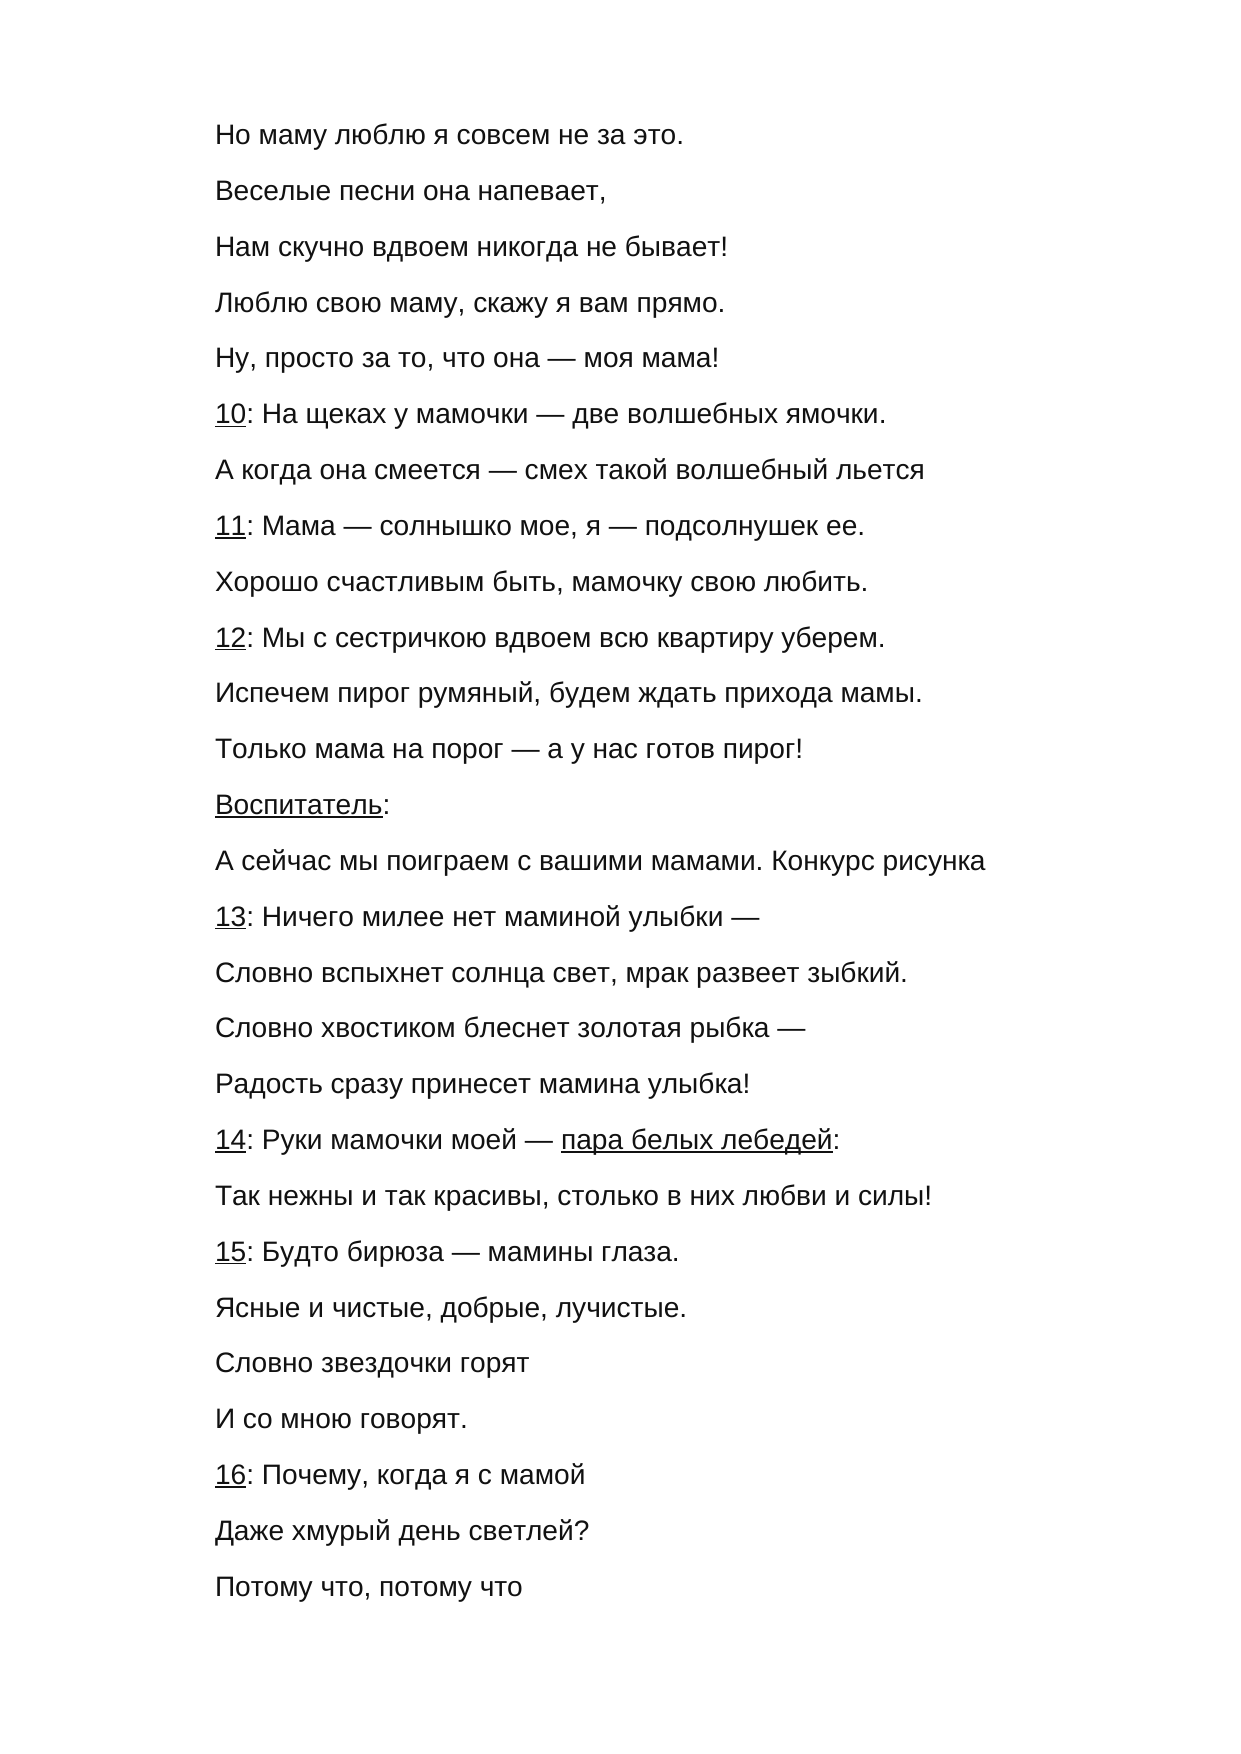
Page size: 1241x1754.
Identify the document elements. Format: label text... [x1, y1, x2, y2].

text 11: Мама — солнышко мое, я — подсолнушек ее. [177, 509, 1152, 541]
text Ну, просто за то, что она — моя мама! [177, 341, 1152, 374]
text Только мама на порог — а у нас готов пирог! [177, 732, 1152, 765]
text Словно хвостиком блеснет золотая рыбка — [177, 1011, 1152, 1044]
text А сейчас мы поиграем с вашими мамами. Конкурс рисунка [177, 844, 1152, 876]
text Веселые песни она напевает, [177, 174, 1152, 206]
text И со мною говорят. [177, 1402, 1152, 1435]
text 12: Мы с сестричкою вдвоем всю квартиру уберем. [177, 621, 1152, 653]
text 10: На щеках у мамочки — две волшебных ямочки. [177, 397, 1152, 430]
text Так нежны и так красивы, столько в них любви и силы! [177, 1179, 1152, 1211]
text Радость сразу принесет мамина улыбка! [177, 1067, 1152, 1100]
text Даже хмурый день светлей? [177, 1514, 1152, 1546]
text Потому что, потому что [177, 1570, 1152, 1602]
text Словно звездочки горят [177, 1346, 1152, 1379]
text Хорошо счастливым быть, мамочку свою любить. [177, 565, 1152, 597]
text Ясные и чистые, добрые, лучистые. [177, 1291, 1152, 1323]
text Словно вспыхнет солнца свет, мрак развеет зыбкий. [177, 956, 1152, 988]
text Воспитатель: [177, 788, 1152, 821]
text 13: Ничего милее нет маминой улыбки — [177, 900, 1152, 932]
text Но маму люблю я совсем не за это. [177, 118, 1152, 151]
text Нам скучно вдвоем никогда не бывает! [177, 230, 1152, 262]
text Испечем пирог румяный, будем ждать прихода мамы. [177, 676, 1152, 709]
text А когда она смеется — смех такой волшебный льется [177, 453, 1152, 486]
text 16: Почему, когда я с мамой [177, 1458, 1152, 1491]
text Люблю свою маму, скажу я вам прямо. [177, 286, 1152, 318]
text 15: Будто бирюза — мамины глаза. [177, 1235, 1152, 1267]
text 14: Руки мамочки моей — пара белых лебедей: [177, 1123, 1152, 1156]
